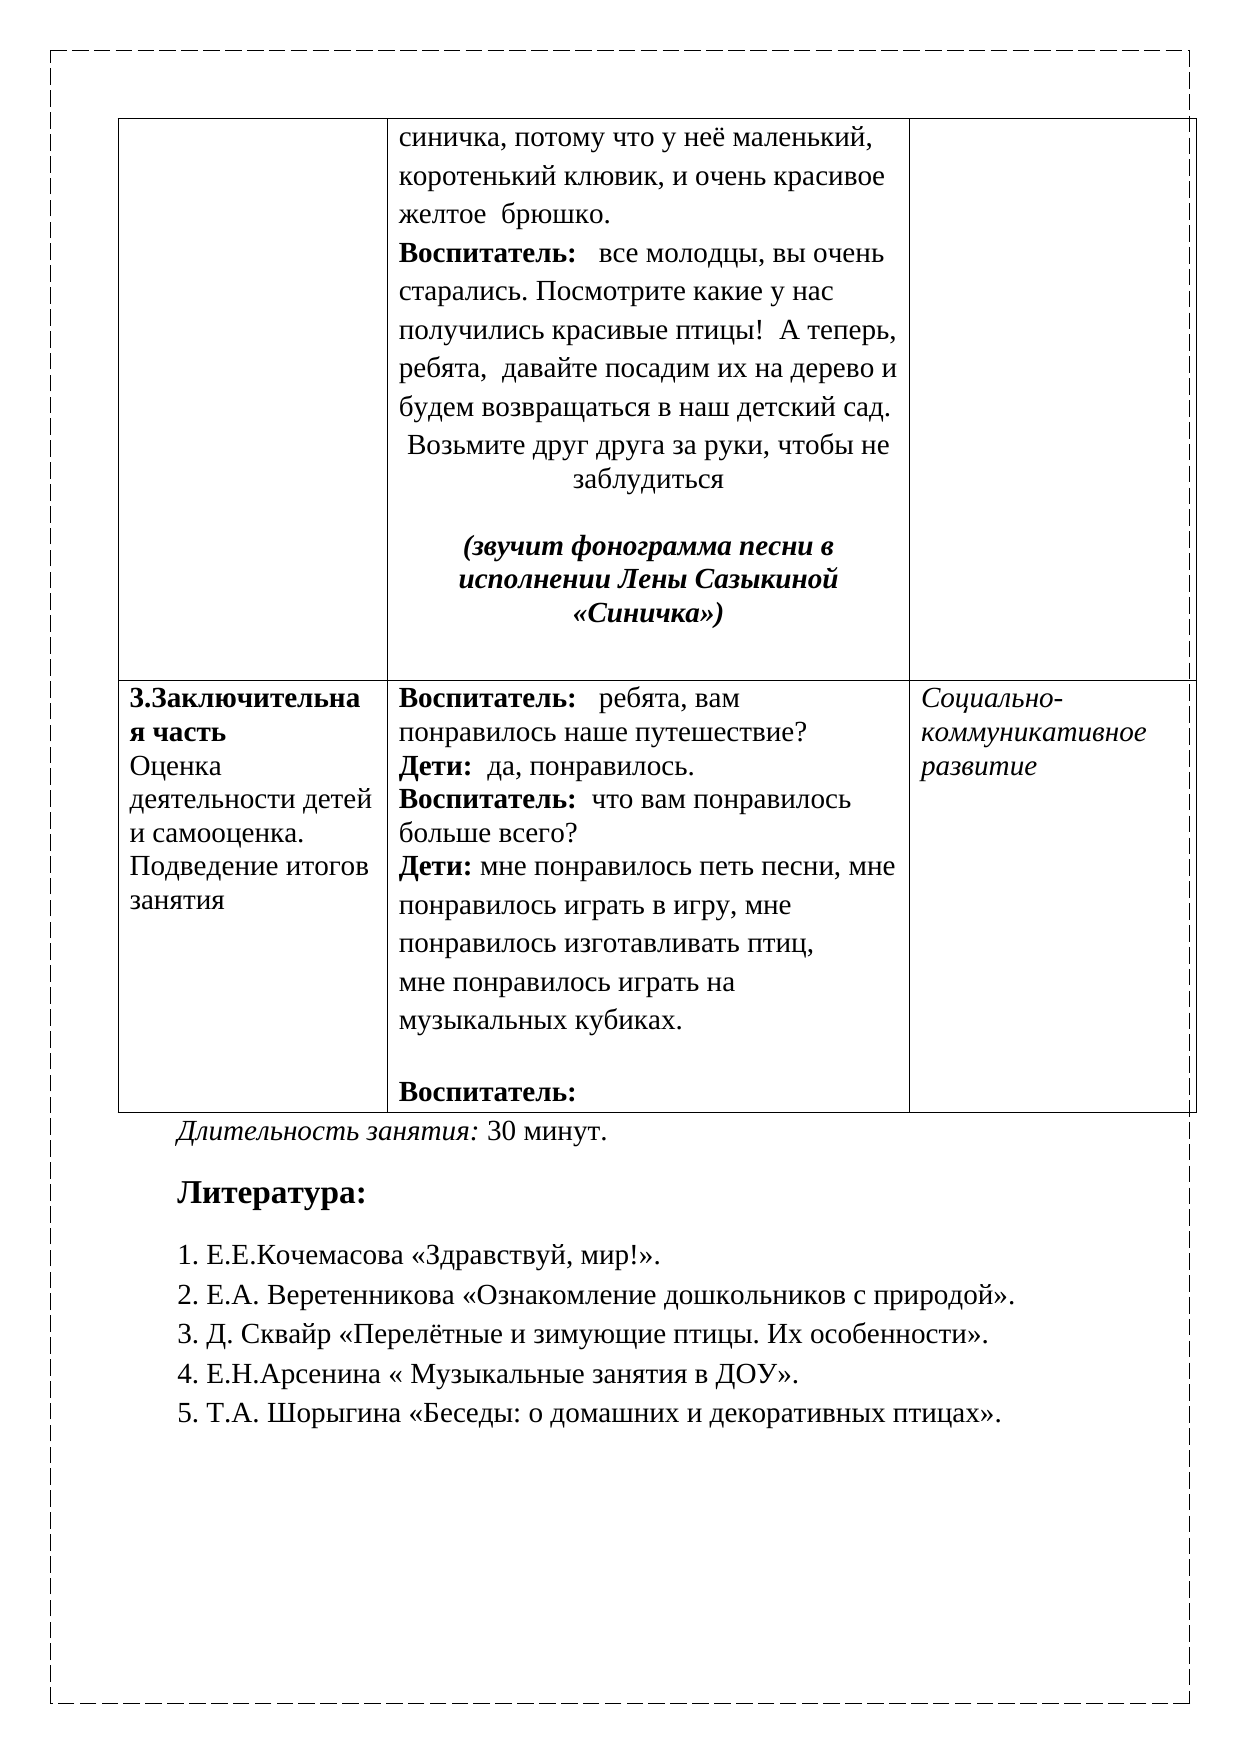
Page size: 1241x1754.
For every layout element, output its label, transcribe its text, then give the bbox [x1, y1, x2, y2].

table_cell 3.Заключительная часть Оценка деятельности детей и самооценка. Подведение итогов занятия [119, 681, 387, 1112]
table_cell Воспитатель: ребята, вам понравилось наше путешествие? Дети: да, понравилось. Воспитатель: что вам понравилось больше всего? Дети: мне понравилось петь песни, мне понравилось играть в игру, мне понравилось изготавливать птиц, мне понравилось играть на музыкальных кубиках. Воспитатель: [388, 681, 909, 1112]
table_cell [388, 119, 909, 679]
text Литература: [177, 1172, 1078, 1211]
text 3. Д. Сквайр «Перелётные и зимующие птицы. Их особенности». [177, 1316, 1078, 1350]
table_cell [910, 119, 1196, 679]
table_cell Социально-коммуникативное развитие [910, 681, 1196, 1112]
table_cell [119, 119, 387, 679]
text 2. Е.А. Веретенникова «Ознакомление дошкольников с природой». [177, 1277, 1078, 1310]
text 5. Т.А. Шорыгина «Беседы: о домашних и декоративных птицах». [177, 1396, 1078, 1429]
text 1. Е.Е.Кочемасова «Здравствуй, мир!». [177, 1237, 1019, 1271]
text 4. Е.Н.Арсенина « Музыкальные занятия в ДОУ». [177, 1356, 1078, 1389]
text Длительность занятия: 30 минут. [177, 1113, 1078, 1146]
